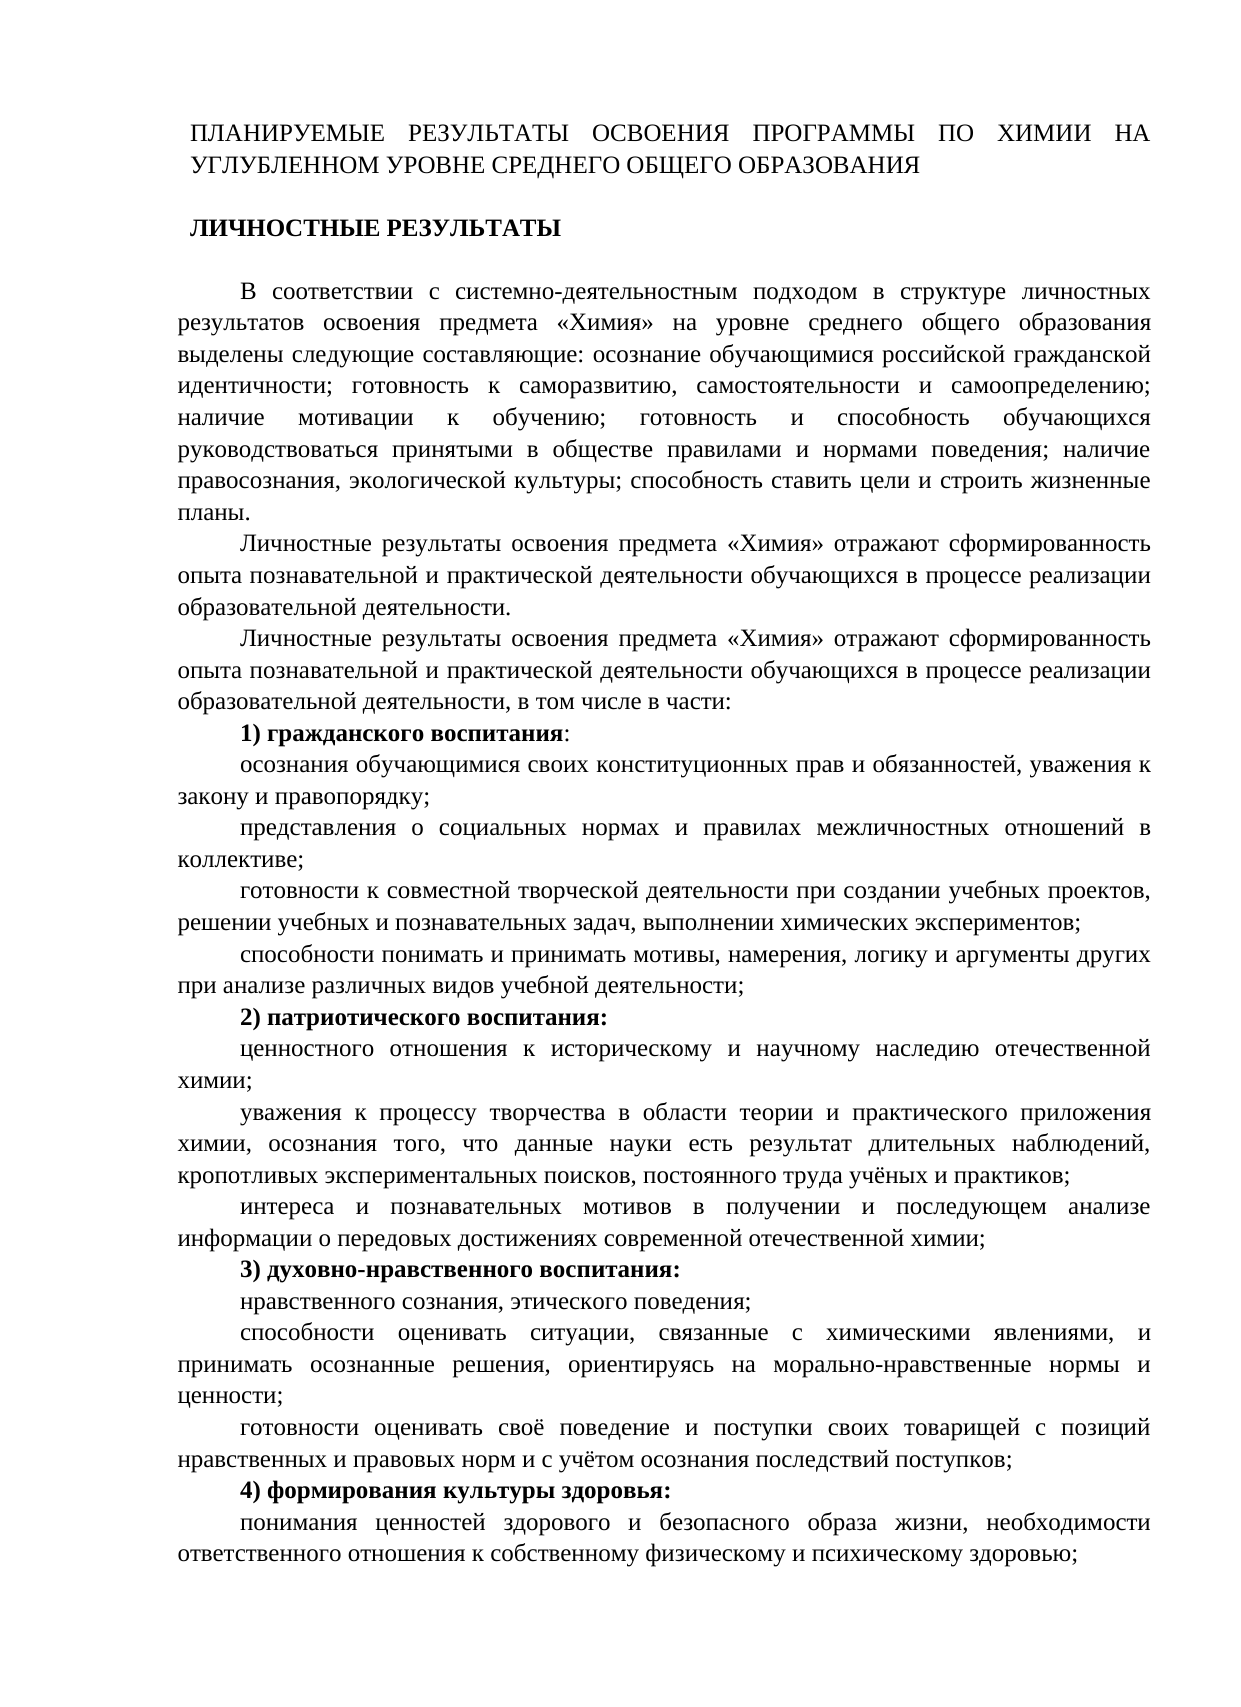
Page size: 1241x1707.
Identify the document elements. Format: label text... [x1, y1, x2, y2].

text способности понимать и принимать мотивы, намерения, логику и аргументы других при анализе различных видов учебной деятельности; [177, 939, 1152, 999]
text уважения к процессу творчества в области теории и практического приложения химии, осознания того, что данные науки есть результат длительных наблюдений, кропотливых экспериментальных поисков, постоянного труда учёных и практиков; [177, 1097, 1152, 1188]
text готовности к совместной творческой деятельности при создании учебных проектов, решении учебных и познавательных задач, выполнении химических экспериментов; [177, 876, 1152, 936]
text Личностные результаты освоения предмета «Химия» отражают сформированность опыта познавательной и практической деятельности обучающихся в процессе реализации образовательной деятельности. [177, 528, 1152, 620]
text готовности оценивать своё поведение и поступки своих товарищей с позиций нравственных и правовых норм и с учётом осознания последствий поступков; [177, 1412, 1152, 1472]
text В соответствии с системно-деятельностным подходом в структуре личностных результатов освоения предмета «Химия» на уровне среднего общего образования выделены следующие составляющие: осознание обучающимися российской гражданской идентичности; готовность к саморазвитию, самостоятельности и самоопределению; наличие мотивации к обучению; готовность и способность обучающихся руководствоваться принятыми в обществе правилами и нормами поведения; наличие правосознания, экологической культуры; способность ставить цели и строить жизненные планы. [177, 276, 1152, 526]
text ПЛАНИРУЕМЫЕ РЕЗУЛЬТАТЫ ОСВОЕНИЯ ПРОГРАММЫ ПО ХИМИИ НА УГЛУБЛЕННОМ УРОВНЕ СРЕДНЕГО ОБЩЕГО ОБРАЗОВАНИЯ [190, 118, 1152, 178]
text осознания обучающимися своих конституционных прав и обязанностей, уважения к закону и правопорядку; [177, 749, 1152, 810]
text понимания ценностей здорового и безопасного образа жизни, необходимости ответственного отношения к собственному физическому и психическому здоровью; [177, 1507, 1152, 1567]
text нравственного сознания, этического поведения; [177, 1286, 1152, 1315]
text способности оценивать ситуации, связанные с химическими явлениями, и принимать осознанные решения, ориентируясь на морально-нравственные нормы и ценности; [177, 1317, 1152, 1409]
text ЛИЧНОСТНЫЕ РЕЗУЛЬТАТЫ [190, 213, 1152, 242]
text ценностного отношения к историческому и научному наследию отечественной химии; [177, 1033, 1152, 1094]
text 1) гражданского воспитания: [177, 718, 1152, 747]
text 4) формирования культуры здоровья: [177, 1475, 1152, 1504]
text интереса и познавательных мотивов в получении и последующем анализе информации о передовых достижениях современной отечественной химии; [177, 1191, 1152, 1252]
text 2) патриотического воспитания: [177, 1002, 1152, 1031]
text Личностные результаты освоения предмета «Химия» отражают сформированность опыта познавательной и практической деятельности обучающихся в процессе реализации образовательной деятельности, в том числе в части: [177, 623, 1152, 715]
text представления о социальных нормах и правилах межличностных отношений в коллективе; [177, 812, 1152, 873]
text 3) духовно-нравственного воспитания: [177, 1254, 1152, 1283]
